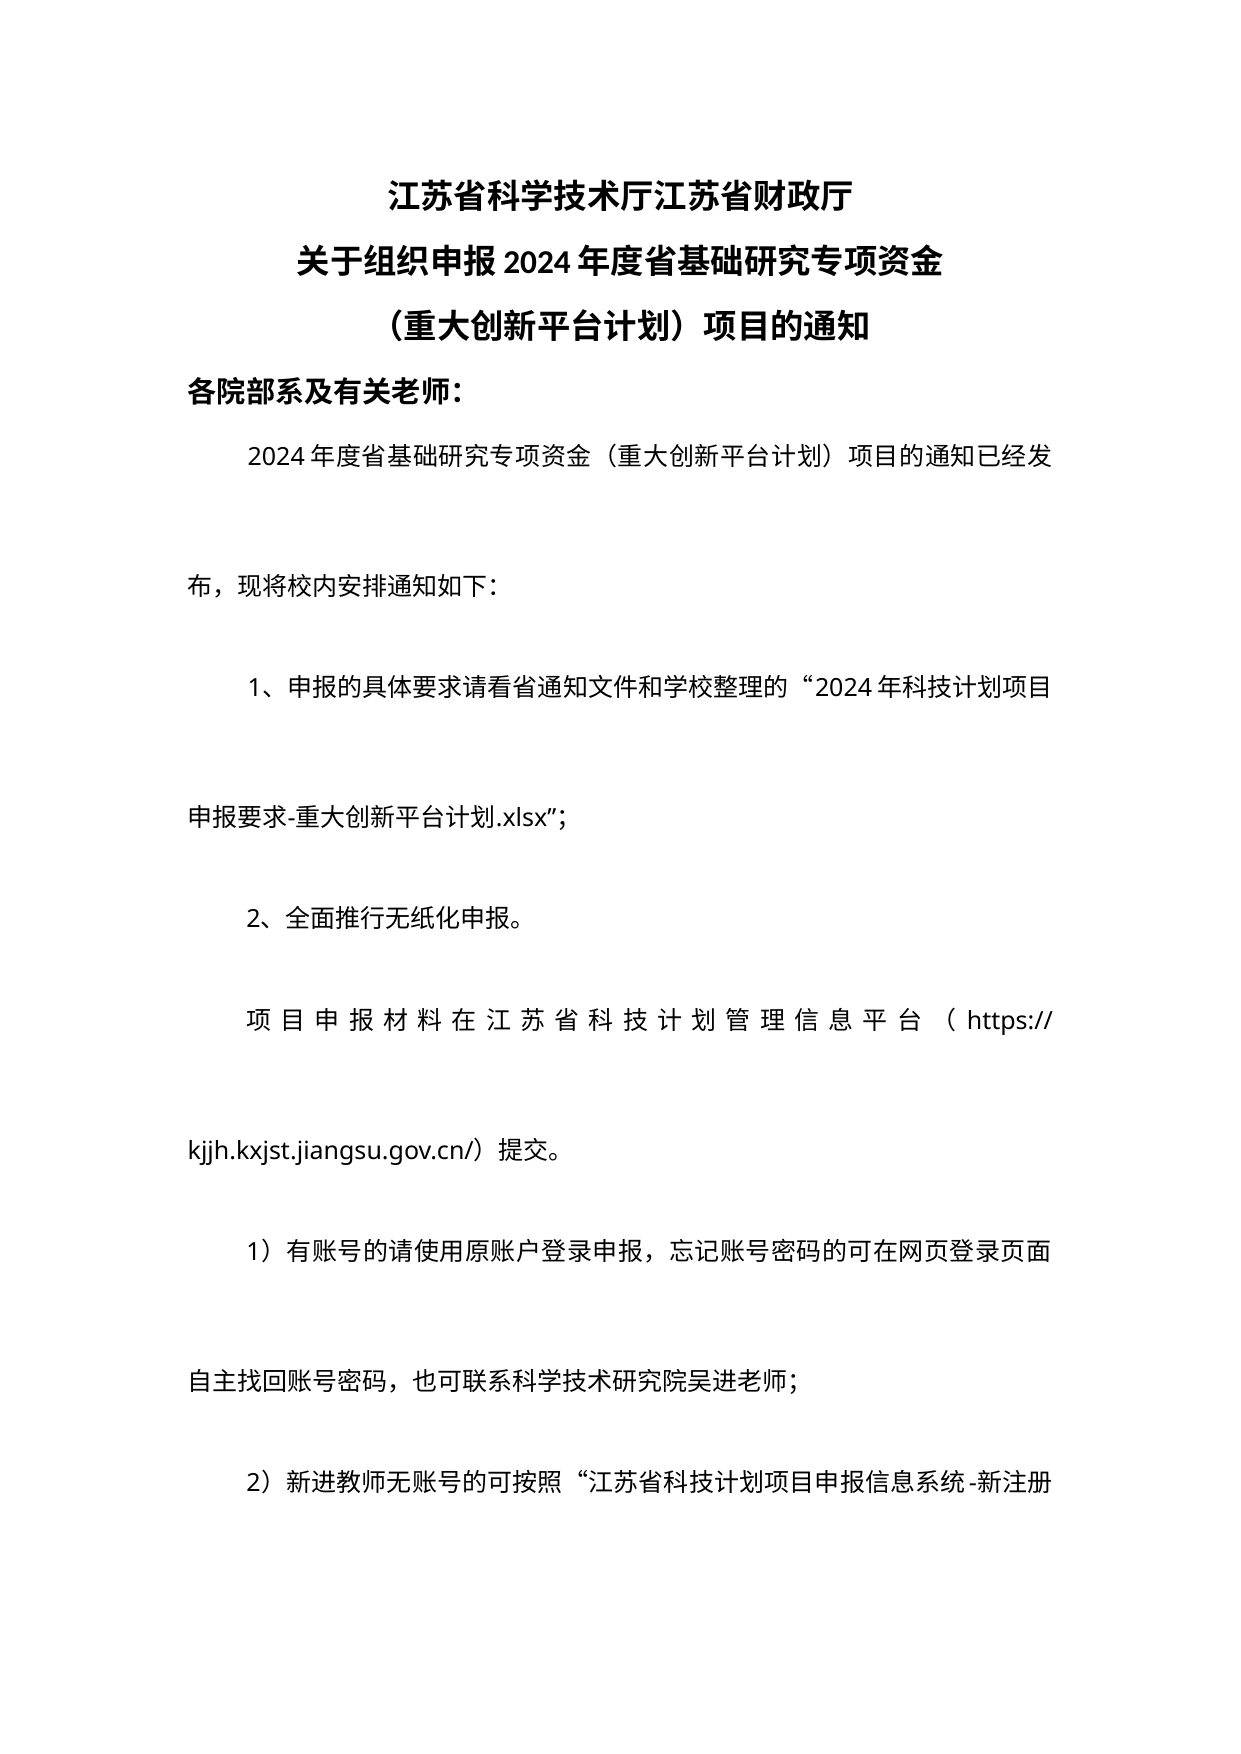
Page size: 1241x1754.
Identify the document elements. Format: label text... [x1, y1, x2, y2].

text 1、申报的具体要求请看省通知文件和学校整理的“2024年科技计划项目申报要求-重大创新平台计划.xlsx”； [187, 653, 1053, 848]
text 各院部系及有关老师： [187, 357, 1053, 422]
text 2024年度省基础研究专项资金（重大创新平台计划）项目的通知已经发布，现将校内安排通知如下： [187, 422, 1053, 617]
text 2、全面推行无纸化申报。 [187, 884, 1053, 949]
text 江苏省科学技术厅江苏省财政厅 [187, 162, 1053, 227]
text 关于组织申报2024年度省基础研究专项资金 [187, 227, 1053, 292]
text 1）有账号的请使用原账户登录申报，忘记账号密码的可在网页登录页面自主找回账号密码，也可联系科学技术研究院吴进老师； [187, 1217, 1053, 1412]
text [187, 1448, 1053, 1513]
text （重大创新平台计划）项目的通知 [187, 292, 1053, 357]
text 项目申报材料在江苏省科技计划管理信息平台（https://kjjh.kxjst.jiangsu.gov.cn/）提交。 [187, 986, 1053, 1181]
